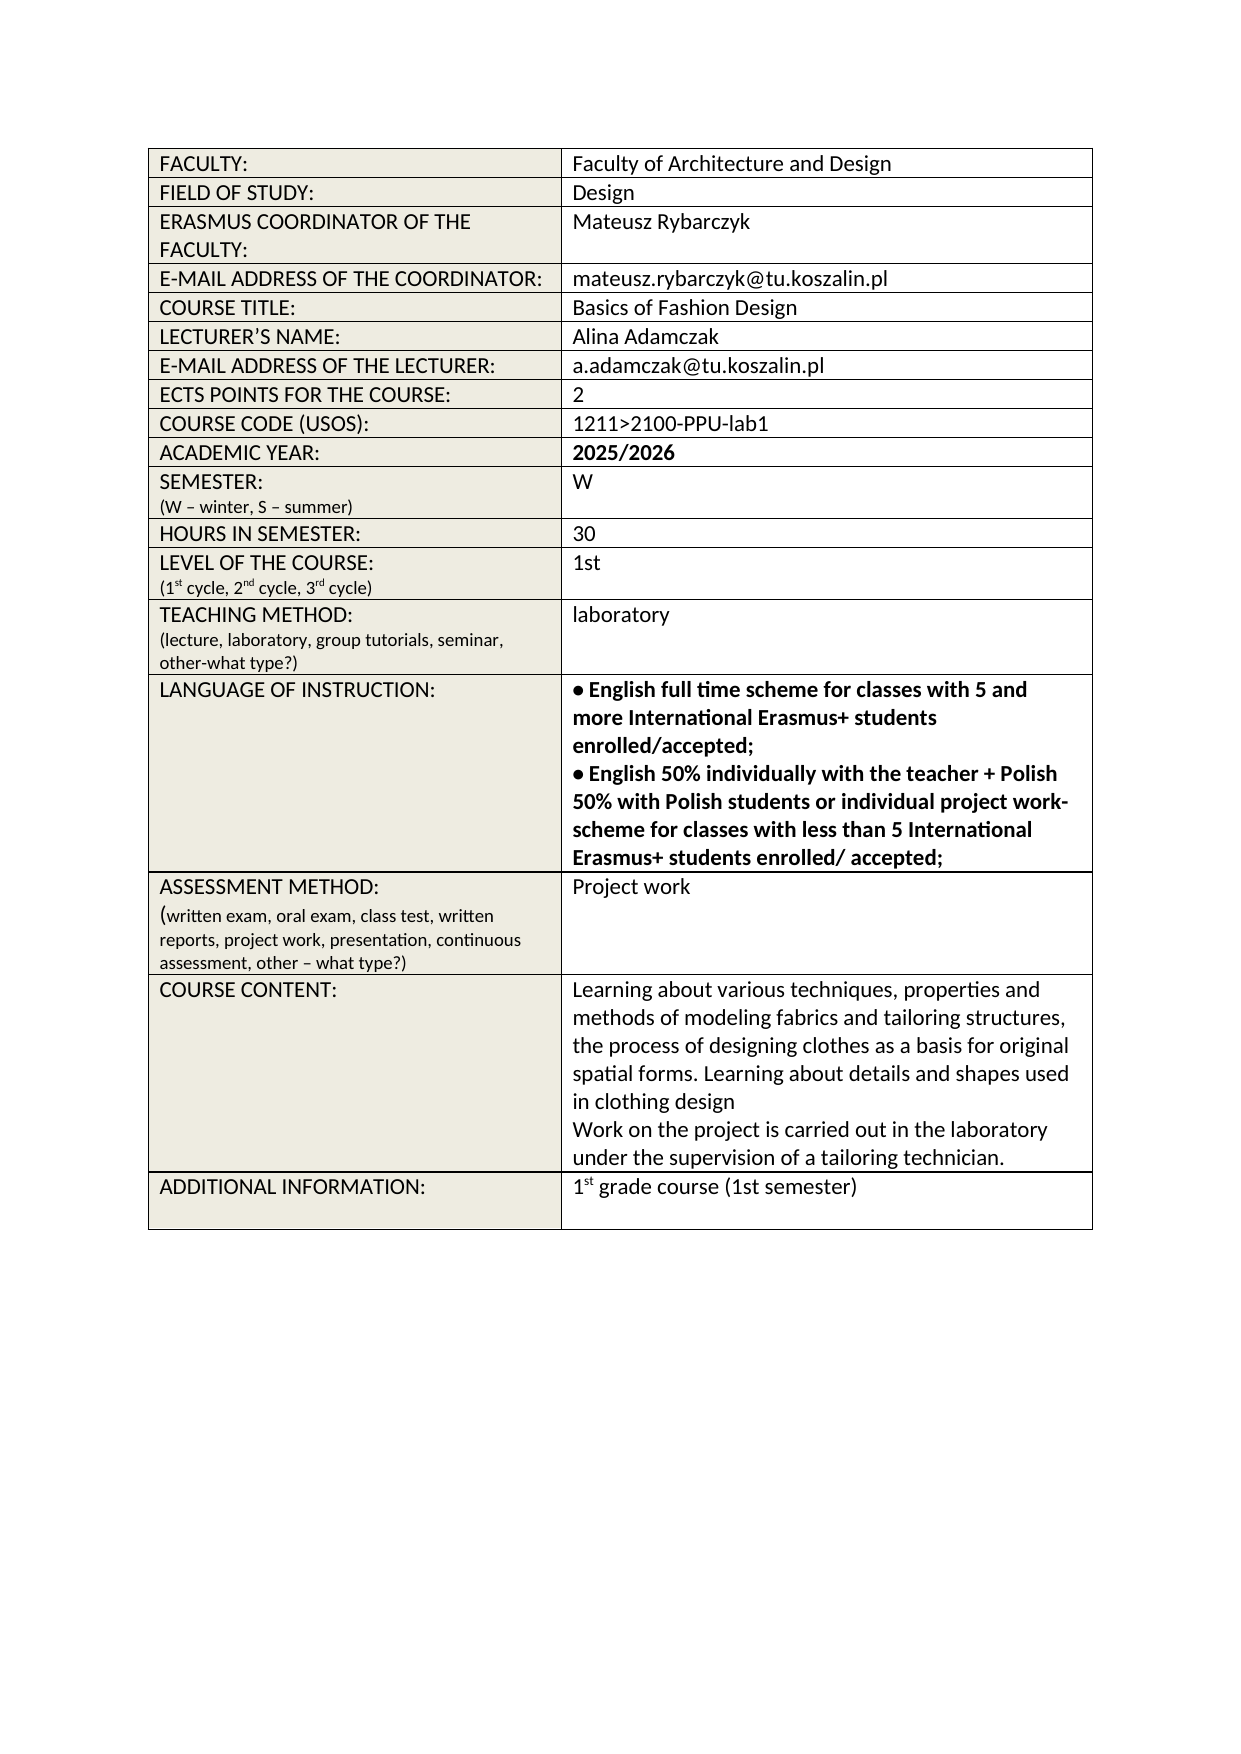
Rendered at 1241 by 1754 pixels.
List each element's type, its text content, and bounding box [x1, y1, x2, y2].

table_cell ADDITIONAL INFORMATION: [149, 1173, 561, 1228]
table_cell ECTS POINTS FOR THE COURSE: [149, 380, 561, 408]
table_cell 1st [562, 548, 1092, 599]
table_cell E-MAIL ADDRESS OF THE LECTURER: [149, 351, 561, 379]
table_cell SEMESTER: (W – winter, S – summer) [149, 467, 561, 518]
table_cell HOURS IN SEMESTER: [149, 519, 561, 547]
table_cell COURSE TITLE: [149, 293, 561, 321]
table_cell Learning about various techniques, properties and methods of modeling fabrics and tailoring structures, the process of designing clothes as a basis for original spatial forms. Learning about details and shapes used in clothing design Work on the project is carried out in the laboratory under the supervision of a tailoring technician. [562, 975, 1092, 1171]
table_cell a.adamczak@tu.koszalin.pl [562, 351, 1092, 379]
table_cell COURSE CODE (USOS): [149, 409, 561, 437]
table_cell ACADEMIC YEAR: [149, 438, 561, 466]
table_cell laboratory [562, 600, 1092, 674]
table_cell 2 [562, 380, 1092, 408]
table_cell 30 [562, 519, 1092, 547]
table_cell Design [562, 178, 1092, 206]
table_cell LANGUAGE OF INSTRUCTION: [149, 675, 561, 871]
table_cell Basics of Fashion Design [562, 293, 1092, 321]
table_cell 1st grade course (1st semester) [562, 1173, 1092, 1228]
table_cell LEVEL OF THE COURSE: (1st cycle, 2nd cycle, 3rd cycle) [149, 548, 561, 599]
table_cell 1211>2100-PPU-lab1 [562, 409, 1092, 437]
table_cell Alina Adamczak [562, 322, 1092, 350]
table_cell TEACHING METHOD: (lecture, laboratory, group tutorials, seminar, other-what type?) [149, 600, 561, 674]
table_cell Mateusz Rybarczyk [562, 207, 1092, 263]
table_cell LECTURER’S NAME: [149, 322, 561, 350]
table_cell COURSE CONTENT: [149, 975, 561, 1171]
table_cell W [562, 467, 1092, 518]
table_header FACULTY: [149, 149, 561, 177]
table_cell ASSESSMENT METHOD: (written exam, oral exam, class test, written reports, project work, presentation, continuous assessment, other – what type?) [149, 873, 561, 974]
table_cell Project work [562, 873, 1092, 974]
table_cell ERASMUS COORDINATOR OF THE FACULTY: [149, 207, 561, 263]
table_cell FIELD OF STUDY: [149, 178, 561, 206]
table_cell mateusz.rybarczyk@tu.koszalin.pl [562, 264, 1092, 292]
table_header Faculty of Architecture and Design [562, 149, 1092, 177]
table_cell 2025/2026 [562, 438, 1092, 466]
table_cell • English full time scheme for classes with 5 and more International Erasmus+ students enrolled/accepted; • English 50% individually with the teacher + Polish 50% with Polish students or individual project work- scheme for classes with less than 5 International Erasmus+ students enrolled/ accepted; [562, 675, 1092, 871]
table_cell E-MAIL ADDRESS OF THE COORDINATOR: [149, 264, 561, 292]
